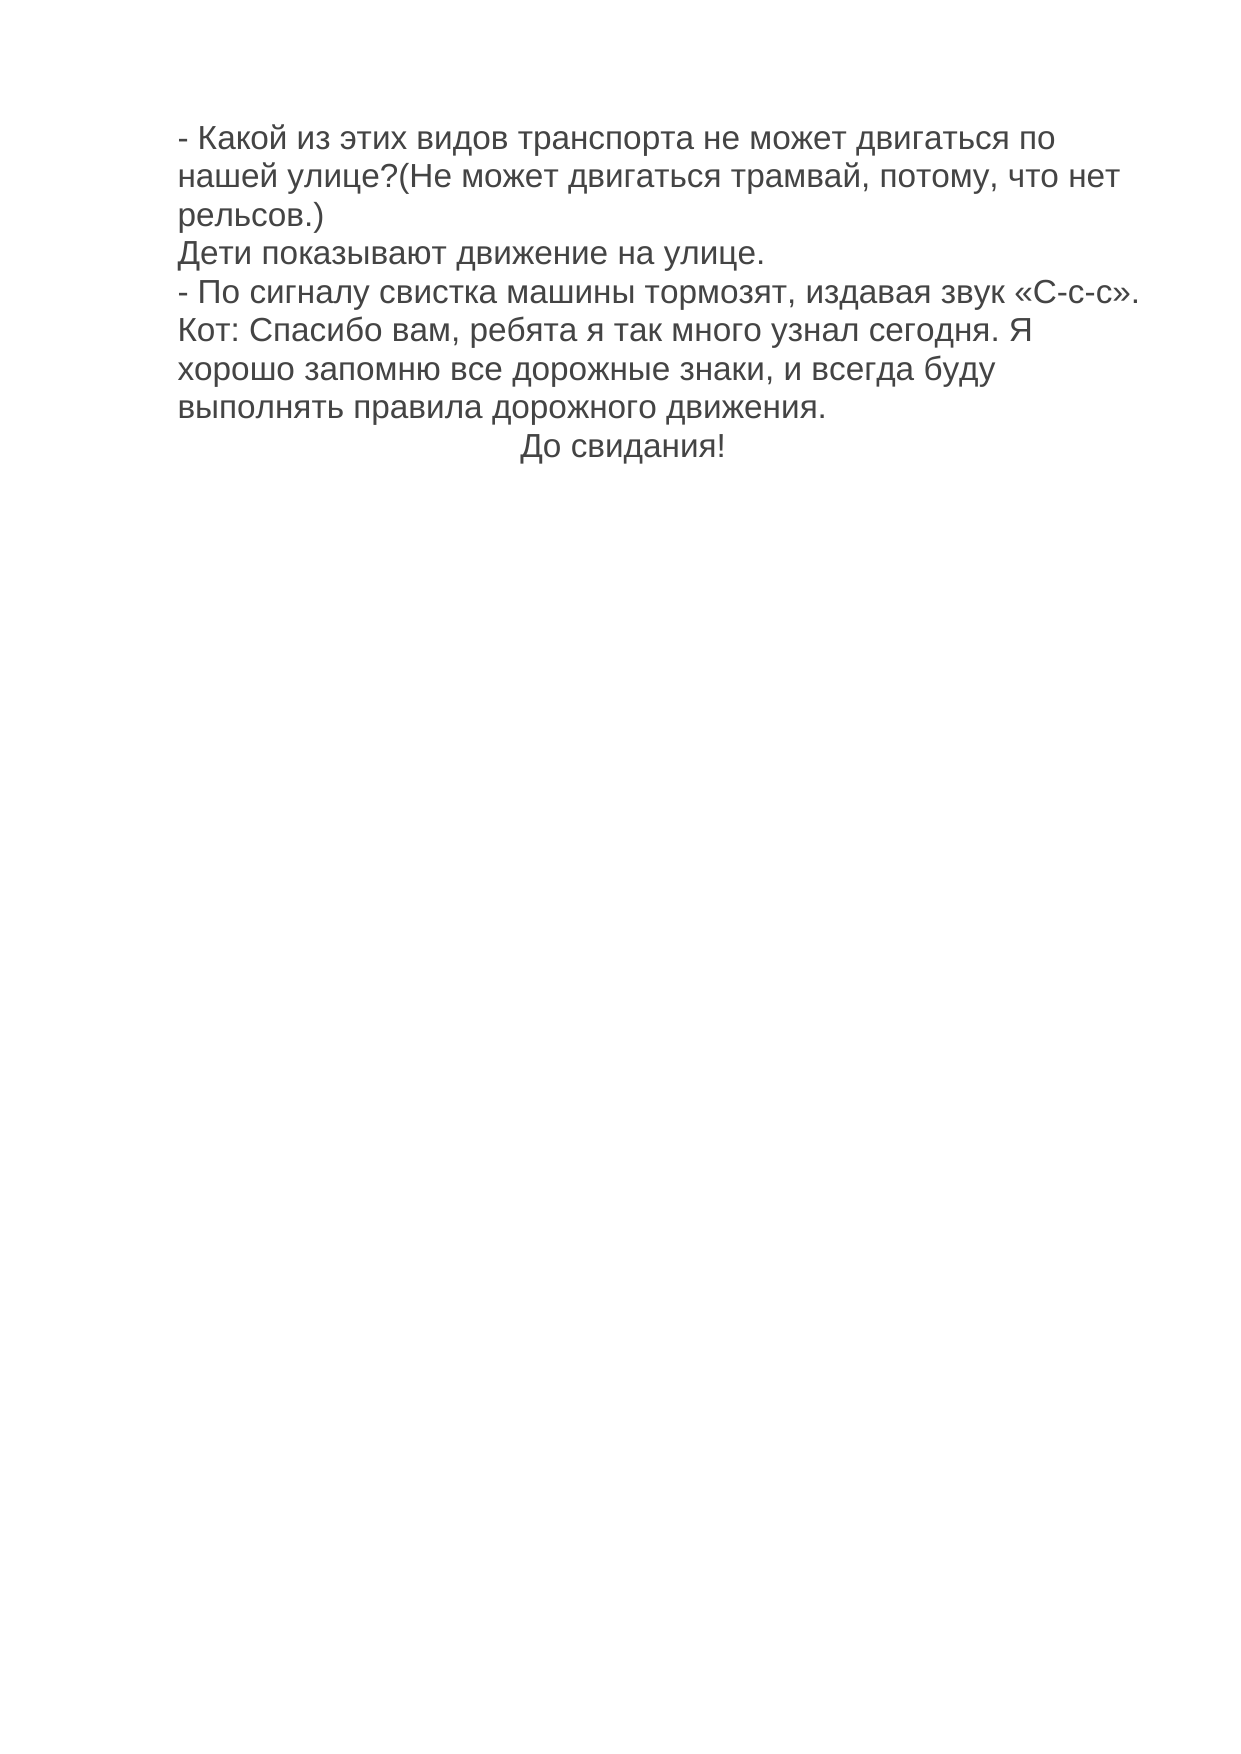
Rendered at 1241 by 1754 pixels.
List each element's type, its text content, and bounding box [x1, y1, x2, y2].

text - По сигналу свистка машины тормозят, издавая звук «С-с-с». [177, 272, 1152, 310]
text Кот: Спасибо вам, ребята я так много узнал сегодня. Я хорошо запомню все дорожные знаки, и всегда буду выполнять правила дорожного движения. [177, 310, 1152, 426]
text Дети показывают движение на улице. [177, 233, 1152, 272]
text До свидания! [177, 426, 1152, 464]
text - Какой из этих видов транспорта не может двигаться по нашей улице?(Не может двигаться трамвай, потому, что нет рельсов.) [177, 118, 1152, 233]
